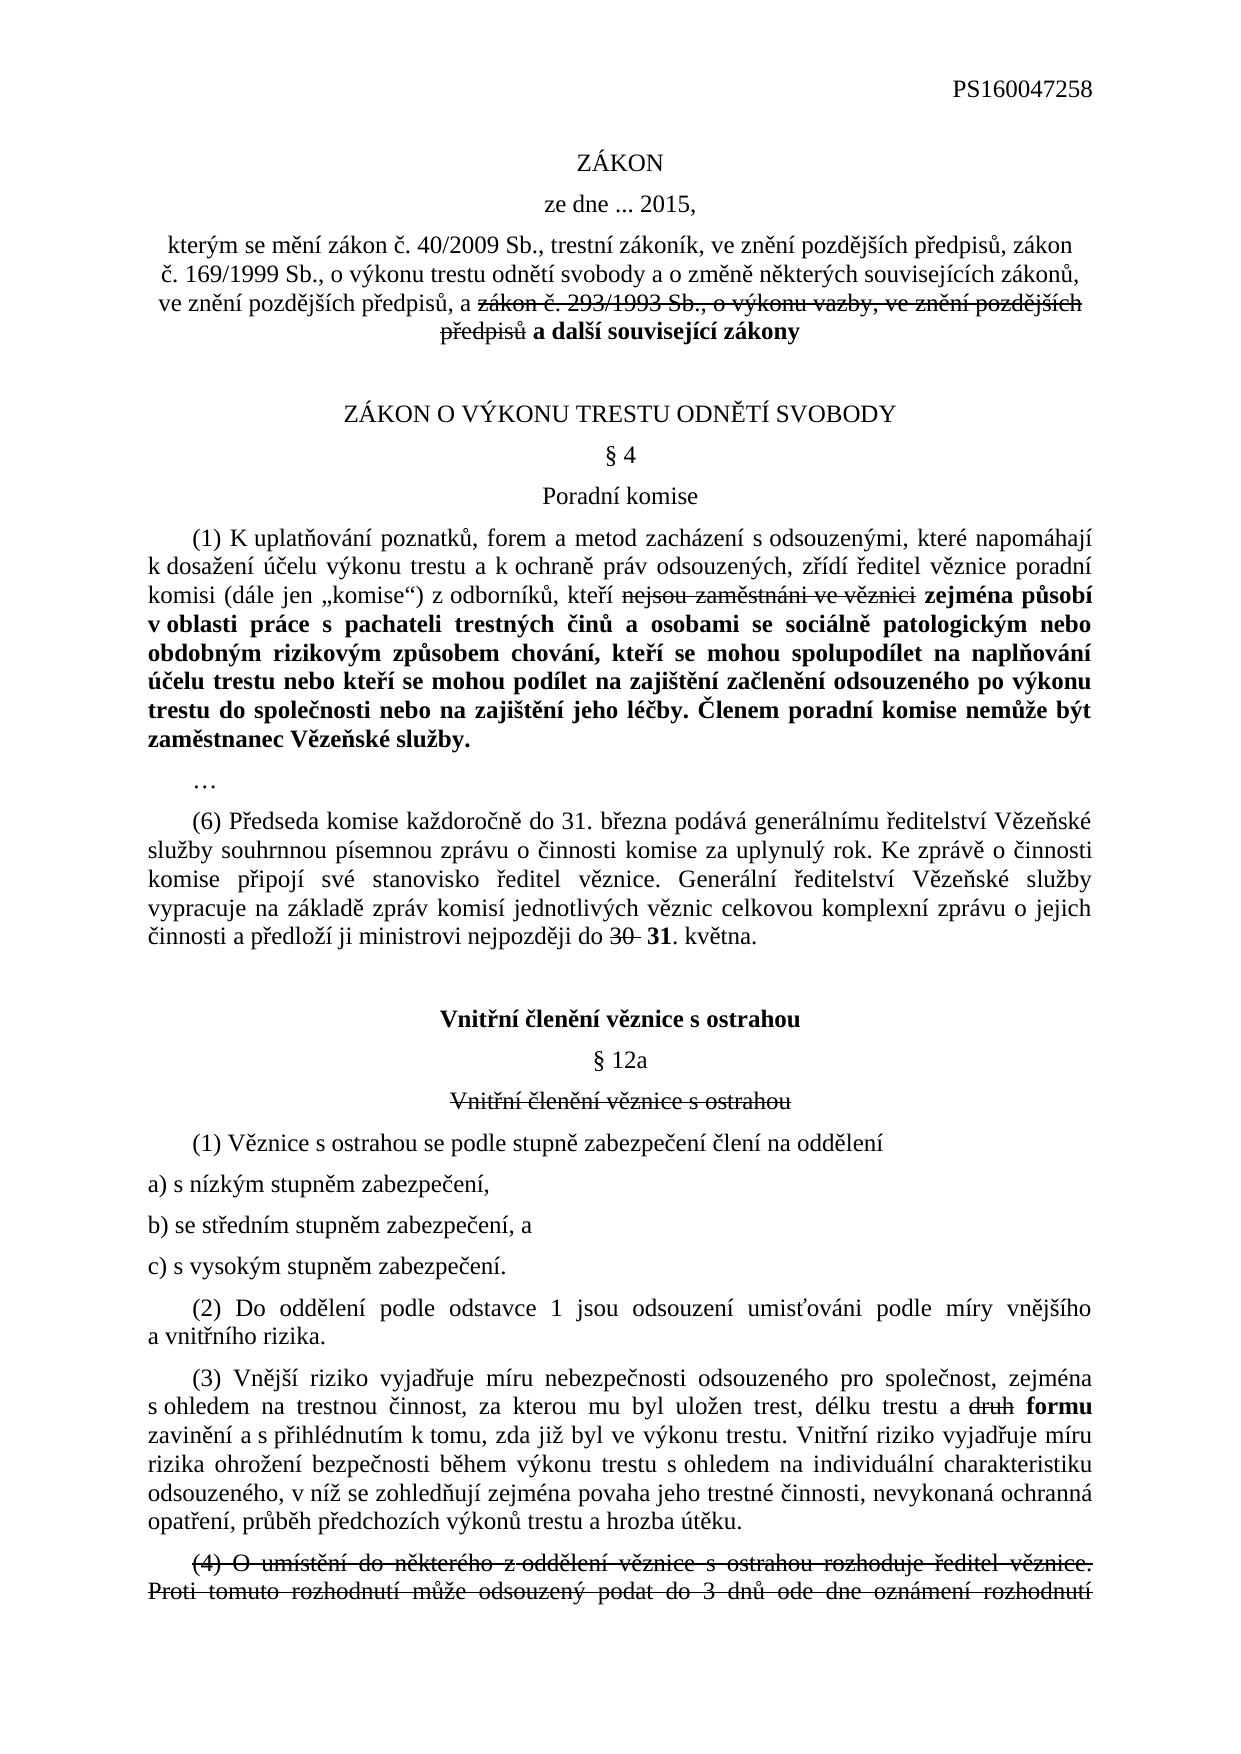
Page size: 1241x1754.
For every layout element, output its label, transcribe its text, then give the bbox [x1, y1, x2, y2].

text Poradní komise [148, 481, 1093, 510]
text b) se středním stupněm zabezpečení, a [148, 1210, 1093, 1239]
text ZÁKON O VÝKONU TRESTU ODNĚTÍ SVOBODY [148, 399, 1093, 428]
text c) s vysokým stupněm zabezpečení. [148, 1251, 1093, 1280]
text (1) Věznice s ostrahou se podle stupně zabezpečení člení na oddělení [148, 1128, 1093, 1156]
text Vnitřní členění věznice s ostrahou [148, 1086, 1093, 1115]
text (6) Předseda komise každoročně do 31. března podává generálnímu ředitelství Vězeňské služby souhrnnou písemnou zprávu o činnosti komise za uplynulý rok. Ke zprávě o činnosti komise připojí své stanovisko ředitel věznice. Generální ředitelství Vězeňské služby vypracuje na základě zpráv komisí jednotlivých věznic celkovou komplexní zprávu o jejich činnosti a předloží ji ministrovi nejpozději do 30 31. května. [148, 806, 1093, 950]
text kterým se mění zákon č. 40/2009 Sb., trestní zákoník, ve znění pozdějších předpisů, zákon č. 169/1999 Sb., o výkonu trestu odnětí svobody a o změně některých souvisejících zákonů, ve znění pozdějších předpisů, a zákon č. 293/1993 Sb., o výkonu vazby, ve znění pozdějších předpisů a další související zákony [148, 230, 1093, 345]
text ZÁKON [148, 148, 1093, 176]
text (3) Vnější riziko vyjadřuje míru nebezpečnosti odsouzeného pro společnost, zejména s ohledem na trestnou činnost, za kterou mu byl uložen trest, délku trestu a druh formu zavinění a s přihlédnutím k tomu, zda již byl ve výkonu trestu. Vnitřní riziko vyjadřuje míru rizika ohrožení bezpečnosti během výkonu trestu s ohledem na individuální charakteristiku odsouzeného, v níž se zohledňují zejména povaha jeho trestné činnosti, nevykonaná ochranná opatření, průběh předchozích výkonů trestu a hrozba útěku. [148, 1363, 1093, 1535]
text … [148, 765, 1093, 794]
text a) s nízkým stupněm zabezpečení, [148, 1169, 1093, 1198]
text ze dne ... 2015, [148, 189, 1093, 218]
text (1) K uplatňování poznatků, forem a metod zacházení s odsouzenými, které napomáhají k dosažení účelu výkonu trestu a k ochraně práv odsouzených, zřídí ředitel věznice poradní komisi (dále jen „komise“) z odborníků, kteří nejsou zaměstnáni ve věznici zejména působí v oblasti práce s pachateli trestných činů a osobami se sociálně patologickým nebo obdobným rizikovým způsobem chování, kteří se mohou spolupodílet na naplňování účelu trestu nebo kteří se mohou podílet na zajištění začlenění odsouzeného po výkonu trestu do společnosti nebo na zajištění jeho léčby. Členem poradní komise nemůže být zaměstnanec Vězeňské služby. [148, 523, 1093, 753]
text (2) Do oddělení podle odstavce 1 jsou odsouzení umisťováni podle míry vnějšího a vnitřního rizika. [148, 1293, 1093, 1350]
text § 12a [148, 1045, 1093, 1074]
text § 4 [148, 440, 1093, 469]
text Vnitřní členění věznice s ostrahou [148, 1004, 1093, 1033]
